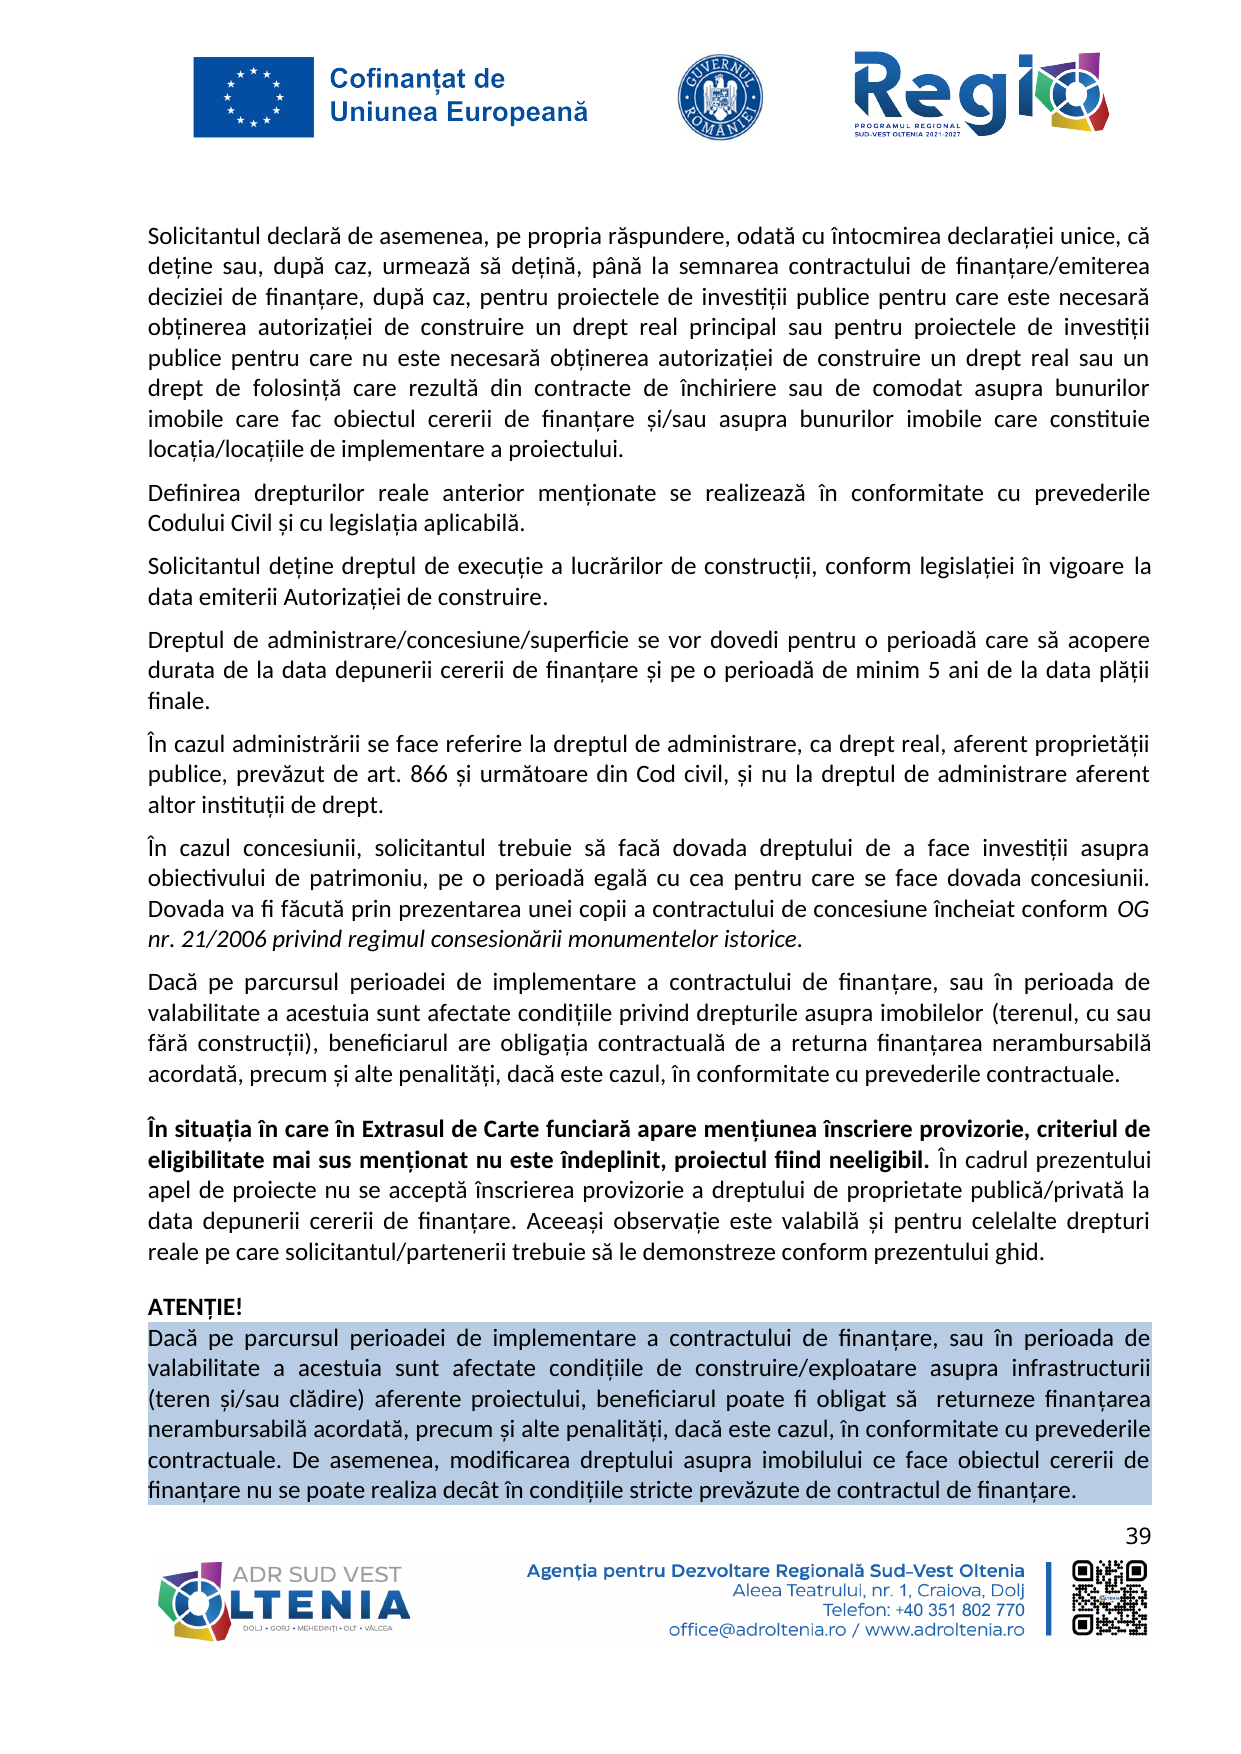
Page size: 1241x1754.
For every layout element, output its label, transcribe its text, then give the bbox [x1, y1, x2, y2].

text Dreptul de administrare/concesiune/superficie se vor dovedi pentru o perioadă care să acopere durata de la data depunerii cererii de finanţare şi pe o perioadă de minim 5 ani de la data plăţii finale. [148, 624, 1152, 715]
text Definirea drepturilor reale anterior menţionate se realizează în conformitate cu prevederile Codului Civil și cu legislația aplicabilă. [148, 477, 1152, 538]
picture [148, 1551, 1152, 1648]
text Dacă pe parcursul perioadei de implementare a contractului de finanțare, sau în perioada de valabilitate a acestuia sunt afectate condițiile de construire/exploatare asupra infrastructurii (teren și/sau clădire) aferente proiectului, beneficiarul poate fi obligat să returneze finanțarea nerambursabilă acordată, precum și alte penalități, dacă este cazul, în conformitate cu prevederile contractuale. De asemenea, modificarea dreptului asupra imobilului ce face obiectul cererii de finanțare nu se poate realiza decât în condițiile stricte prevăzute de contractul de finanțare. [148, 1322, 1152, 1505]
text Solicitantul deţine dreptul de execuţie a lucrărilor de construcţii, conform legislaţiei în vigoare la data emiterii Autorizaţiei de construire. [148, 550, 1152, 611]
picture [852, 50, 1111, 139]
text Solicitantul declară de asemenea, pe propria răspundere, odată cu întocmirea declaraţiei unice, că deţine sau, după caz, urmează să deţină, până la semnarea contractului de finanţare/emiterea deciziei de finanţare, după caz, pentru proiectele de investiţii publice pentru care este necesară obţinerea autorizaţiei de construire un drept real principal sau pentru proiectele de investiţii publice pentru care nu este necesară obţinerea autorizaţiei de construire un drept real sau un drept de folosinţă care rezultă din contracte de închiriere sau de comodat asupra bunurilor imobile care fac obiectul cererii de finanţare şi/sau asupra bunurilor imobile care constituie locaţia/locaţiile de implementare a proiectului. [148, 220, 1152, 464]
text În cazul concesiunii, solicitantul trebuie să facă dovada dreptului de a face investiţii asupra obiectivului de patrimoniu, pe o perioadă egală cu cea pentru care se face dovada concesiunii. Dovada va fi făcută prin prezentarea unei copii a contractului de concesiune încheiat conform OG nr. 21/2006 privind regimul consesionării monumentelor istorice. [148, 832, 1152, 954]
picture [188, 52, 590, 141]
text Dacă pe parcursul perioadei de implementare a contractului de finanțare, sau în perioada de valabilitate a acestuia sunt afectate condițiile privind drepturile asupra imobilelor (terenul, cu sau fără construcţii), beneficiarul are obligația contractuală de a returna finanțarea nerambursabilă acordată, precum și alte penalități, dacă este cazul, în conformitate cu prevederile contractuale. [148, 966, 1152, 1088]
text ATENȚIE! [148, 1291, 1152, 1322]
picture [674, 52, 768, 142]
text În situaţia în care în Extrasul de Carte funciară apare menţiunea înscriere provizorie, criteriul de eligibilitate mai sus menţionat nu este îndeplinit, proiectul fiind neeligibil. În cadrul prezentului apel de proiecte nu se acceptă înscrierea provizorie a dreptului de proprietate publică/privată la data depunerii cererii de finanţare. Aceeaşi observaţie este valabilă şi pentru celelalte drepturi reale pe care solicitantul/partenerii trebuie să le demonstreze conform prezentului ghid. [148, 1113, 1152, 1266]
text În cazul administrării se face referire la dreptul de administrare, ca drept real, aferent proprietăţii publice, prevăzut de art. 866 şi următoare din Cod civil, şi nu la dreptul de administrare aferent altor instituţii de drept. [148, 728, 1152, 819]
